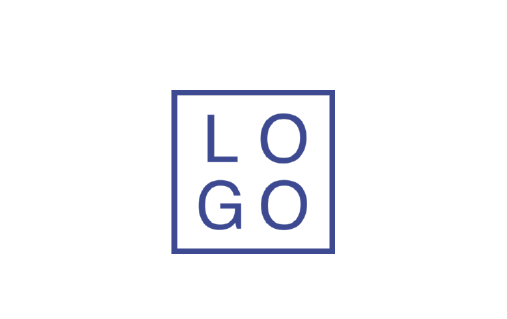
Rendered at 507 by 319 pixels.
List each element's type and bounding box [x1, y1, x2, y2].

picture [171, 90, 335, 254]
